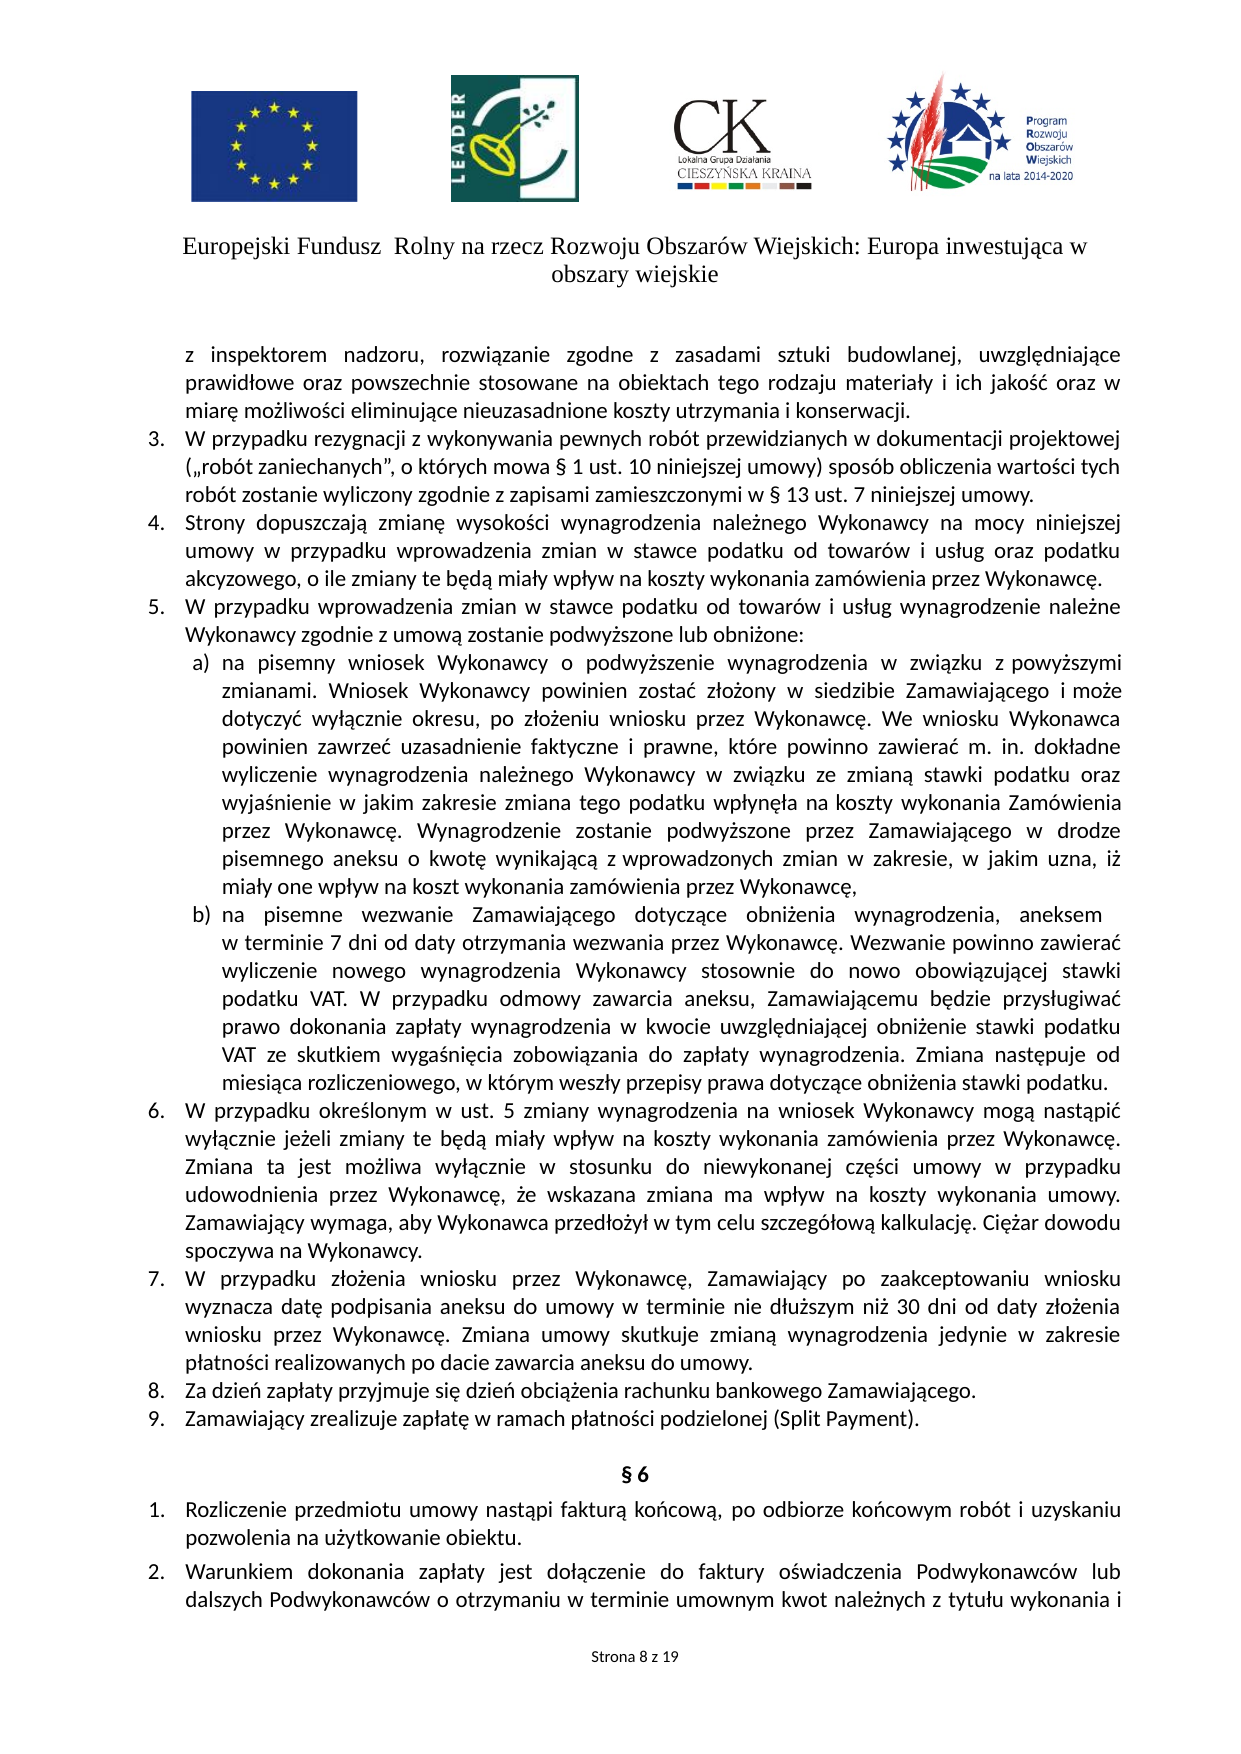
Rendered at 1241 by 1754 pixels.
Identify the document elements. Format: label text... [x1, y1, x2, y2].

list na pisemny wniosek Wykonawcy o podwyższenie wynagrodzenia w związku z powyższymi zmianami. Wniosek Wykonawcy powinien zostać złożony w siedzibie Zamawiającego i może dotyczyć wyłącznie okresu, po złożeniu wniosku przez Wykonawcę. We wniosku Wykonawca powinien zawrzeć uzasadnienie faktyczne i prawne, które powinno zawierać m. in. dokładne wyliczenie wynagrodzenia należnego Wykonawcy w związku ze zmianą stawki podatku oraz wyjaśnienie w jakim zakresie zmiana tego podatku wpłynęła na koszty wykonania Zamówienia przez Wykonawcę. Wynagrodzenie zostanie podwyższone przez Zamawiającego w drodze pisemnego aneksu o kwotę wynikającą z wprowadzonych zmian w zakresie, w jakim uzna, iż miały one wpływ na koszt wykonania zamówienia przez Wykonawcę, [192, 648, 1122, 900]
list na pisemne wezwanie Zamawiającego dotyczące obniżenia wynagrodzenia, aneksem w terminie 7 dni od daty otrzymania wezwania przez Wykonawcę. Wezwanie powinno zawierać wyliczenie nowego wynagrodzenia Wykonawcy stosownie do nowo obowiązującej stawki podatku VAT. W przypadku odmowy zawarcia aneksu, Zamawiającemu będzie przysługiwać prawo dokonania zapłaty wynagrodzenia w kwocie uwzględniającej obniżenie stawki podatku VAT ze skutkiem wygaśnięcia zobowiązania do zapłaty wynagrodzenia. Zmiana następuje od miesiąca rozliczeniowego, w którym weszły przepisy prawa dotyczące obniżenia stawki podatku. [192, 900, 1122, 1096]
picture [451, 75, 579, 202]
picture [878, 65, 1088, 202]
list Za dzień zapłaty przyjmuje się dzień obciążenia rachunku bankowego Zamawiającego. [148, 1376, 1122, 1404]
list W przypadku rezygnacji z wykonywania pewnych robót przewidzianych w dokumentacji projektowej („robót zaniechanych”, o których mowa § 1 ust. 10 niniejszej umowy) sposób obliczenia wartości tych robót zostanie wyliczony zgodnie z zapisami zamieszczonymi w § 13 ust. 7 niniejszej umowy. [148, 424, 1122, 508]
list Strony dopuszczają zmianę wysokości wynagrodzenia należnego Wykonawcy na mocy niniejszej umowy w przypadku wprowadzenia zmian w stawce podatku od towarów i usług oraz podatku akcyzowego, o ile zmiany te będą miały wpływ na koszty wykonania zamówienia przez Wykonawcę. [148, 508, 1122, 592]
picture [647, 81, 828, 202]
text § 6 [148, 1461, 1122, 1488]
list Zamawiający zrealizuje zapłatę w ramach płatności podzielonej (Split Payment). [148, 1404, 1122, 1432]
picture [191, 91, 358, 202]
list W przypadku złożenia wniosku przez Wykonawcę, Zamawiający po zaakceptowaniu wniosku wyznacza datę podpisania aneksu do umowy w terminie nie dłuższym niż 30 dni od daty złożenia wniosku przez Wykonawcę. Zmiana umowy skutkuje zmianą wynagrodzenia jedynie w zakresie płatności realizowanych po dacie zawarcia aneksu do umowy. [148, 1264, 1122, 1376]
list W przypadku określonym w ust. 5 zmiany wynagrodzenia na wniosek Wykonawcy mogą nastąpić wyłącznie jeżeli zmiany te będą miały wpływ na koszty wykonania zamówienia przez Wykonawcę. Zmiana ta jest możliwa wyłącznie w stosunku do niewykonanej części umowy w przypadku udowodnienia przez Wykonawcę, że wskazana zmiana ma wpływ na koszty wykonania umowy. Zamawiający wymaga, aby Wykonawca przedłożył w tym celu szczegółową kalkulację. Ciężar dowodu spoczywa na Wykonawcy. [148, 1096, 1122, 1264]
list Rozliczenie przedmiotu umowy nastąpi fakturą końcową, po odbiorze końcowym robót i uzyskaniu pozwolenia na użytkowanie obiektu. [148, 1495, 1122, 1551]
list W przypadku wprowadzenia zmian w stawce podatku od towarów i usług wynagrodzenie należne Wykonawcy zgodnie z umową zostanie podwyższone lub obniżone: [148, 592, 1122, 648]
